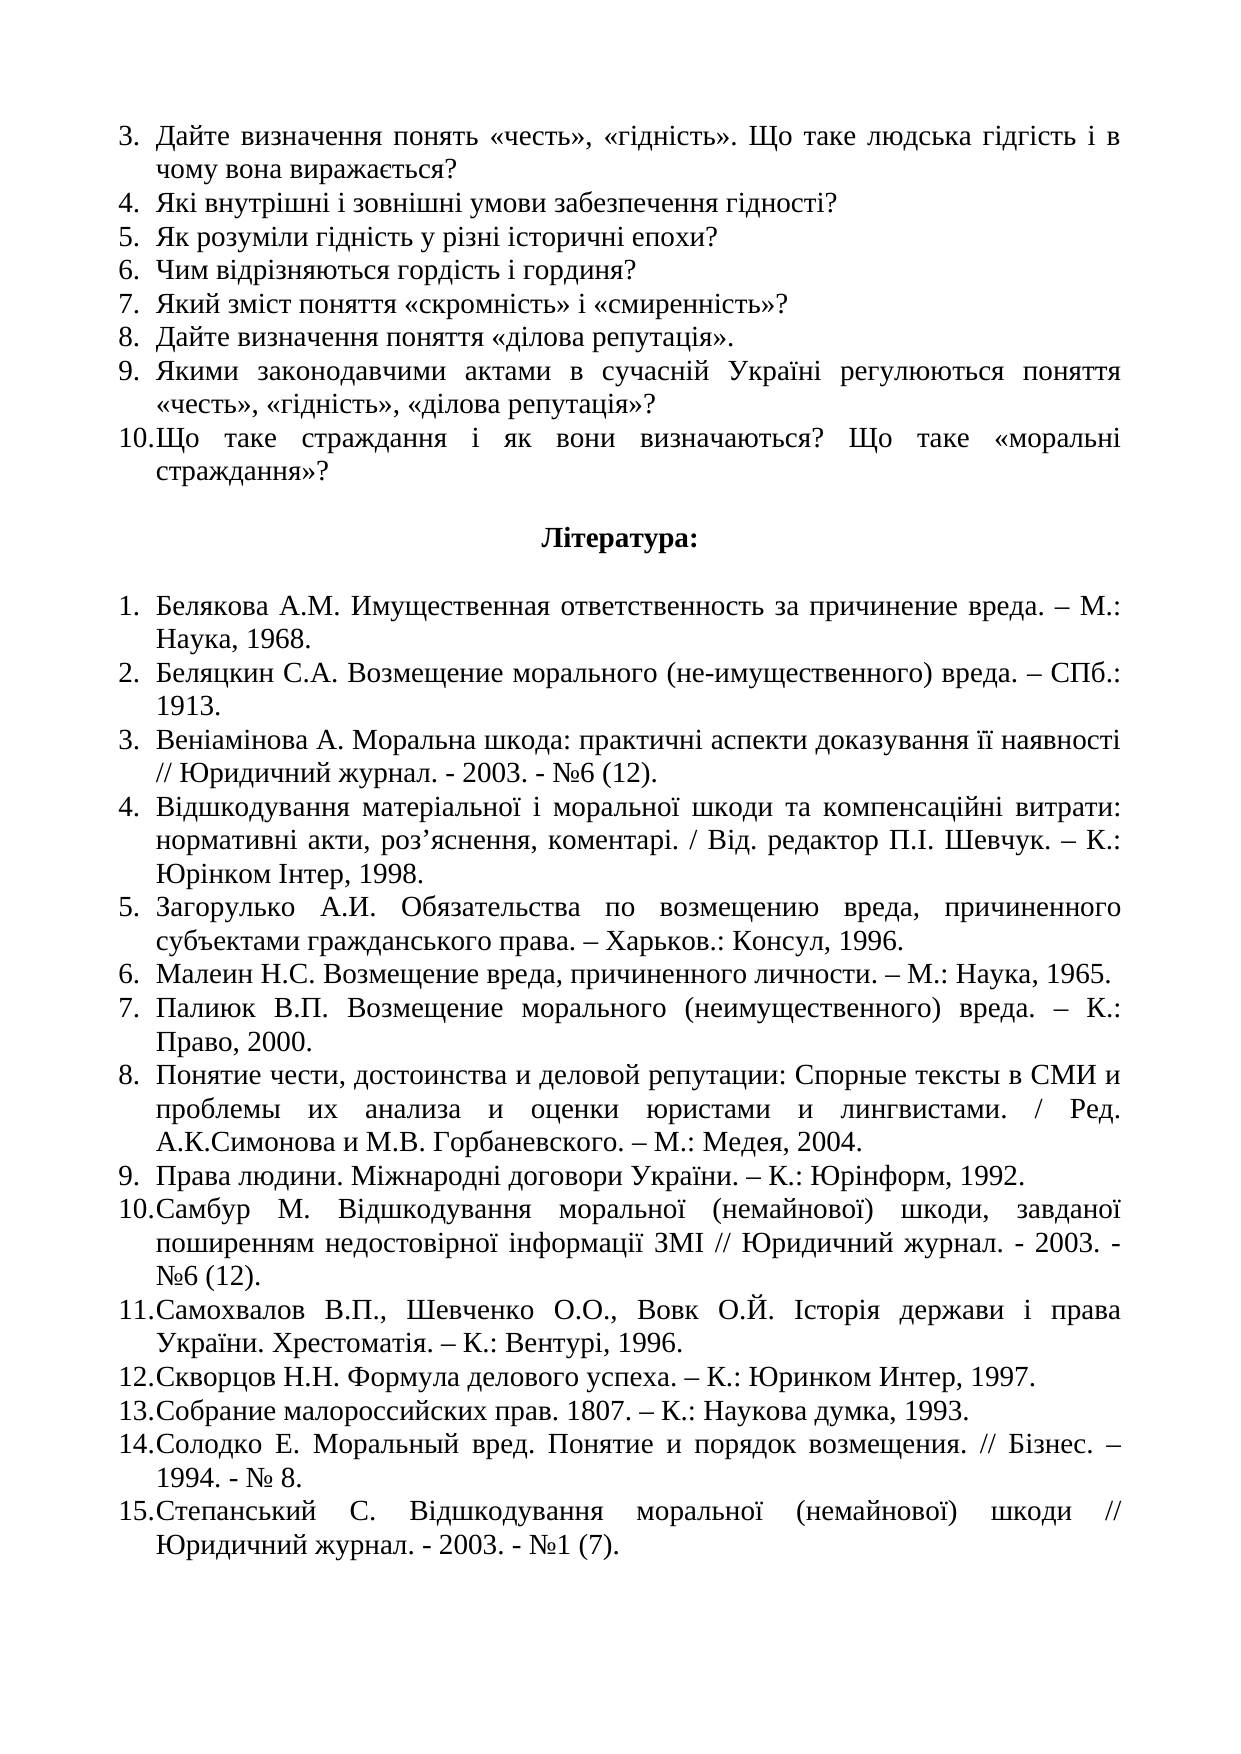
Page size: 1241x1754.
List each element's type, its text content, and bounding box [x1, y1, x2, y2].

list Який зміст поняття «скромність» і «смиренність»? [118, 286, 1122, 319]
list Самбур М. Відшкодування моральної (немайнової) шкоди, завданої поширенням недостовірної інформації ЗМІ // Юридичний журнал. - 2003. - №6 (12). [118, 1191, 1122, 1292]
list Що таке страждання і як вони визначаються? Що таке «моральні страждання»? [118, 420, 1122, 487]
list Степанський С. Відшкодування моральної (немайнової) шкоди // Юридичний журнал. - 2003. - №1 (7). [118, 1493, 1122, 1560]
list Права людини. Міжнародні договори України. – К.: Юрінформ, 1992. [118, 1158, 1122, 1191]
list Веніамінова А. Моральна шкода: практичні аспекти доказування її наявності // Юридичний журнал. - 2003. - №6 (12). [118, 722, 1122, 789]
text Література: [118, 521, 1122, 554]
list Палиюк В.П. Возмещение морального (неимущественного) вреда. – К.: Право, 2000. [118, 990, 1122, 1057]
list Понятие чести, достоинства и деловой репутации: Спорные тексты в СМИ и проблемы их анализа и оценки юристами и лингвистами. / Ред. А.К.Симонова и М.В. Горбаневского. – М.: Медея, 2004. [118, 1057, 1122, 1158]
list Загорулько А.И. Обязательства по возмещению вреда, причиненного субъектами гражданського права. – Харьков.: Консул, 1996. [118, 889, 1122, 957]
list Відшкодування матеріальної і моральної шкоди та компенсаційні витрати: нормативні акти, роз’яснення, коментарі. / Від. редактор П.І. Шевчук. – К.: Юрінком Інтер, 1998. [118, 789, 1122, 889]
list Малеин Н.С. Возмещение вреда, причиненного личности. – М.: Наука, 1965. [118, 957, 1122, 990]
list Дайте визначення понять «честь», «гідність». Що таке людська гідгість і в чому вона виражається? [118, 118, 1122, 185]
list Скворцов Н.Н. Формула делового успеха. – К.: Юринком Интер, 1997. [118, 1359, 1122, 1393]
list Дайте визначення поняття «ділова репутація». [118, 319, 1122, 353]
list Солодко Е. Моральный вред. Понятие и порядок возмещения. // Бізнес. – 1994. - № 8. [118, 1426, 1122, 1493]
list Чим відрізняються гордість і гординя? [118, 252, 1122, 286]
list Які внутрішні і зовнішні умови забезпечення гідності? [118, 185, 1122, 219]
list Як розуміли гідність у різні історичні епохи? [118, 219, 1122, 252]
list Якими законодавчими актами в сучасній Україні регулюються поняття «честь», «гідність», «ділова репутація»? [118, 353, 1122, 420]
list Собрание малороссийских прав. 1807. – К.: Наукова думка, 1993. [118, 1393, 1122, 1426]
list Белякова А.М. Имущественная ответственность за причинение вреда. – М.: Наука, 1968. [118, 588, 1122, 655]
list Беляцкин С.А. Возмещение морального (не-имущественного) вреда. – СПб.: 1913. [118, 655, 1122, 722]
list Самохвалов В.П., Шевченко О.О., Вовк О.Й. Історія держави і права України. Хрестоматія. – К.: Вентурі, 1996. [118, 1292, 1122, 1359]
